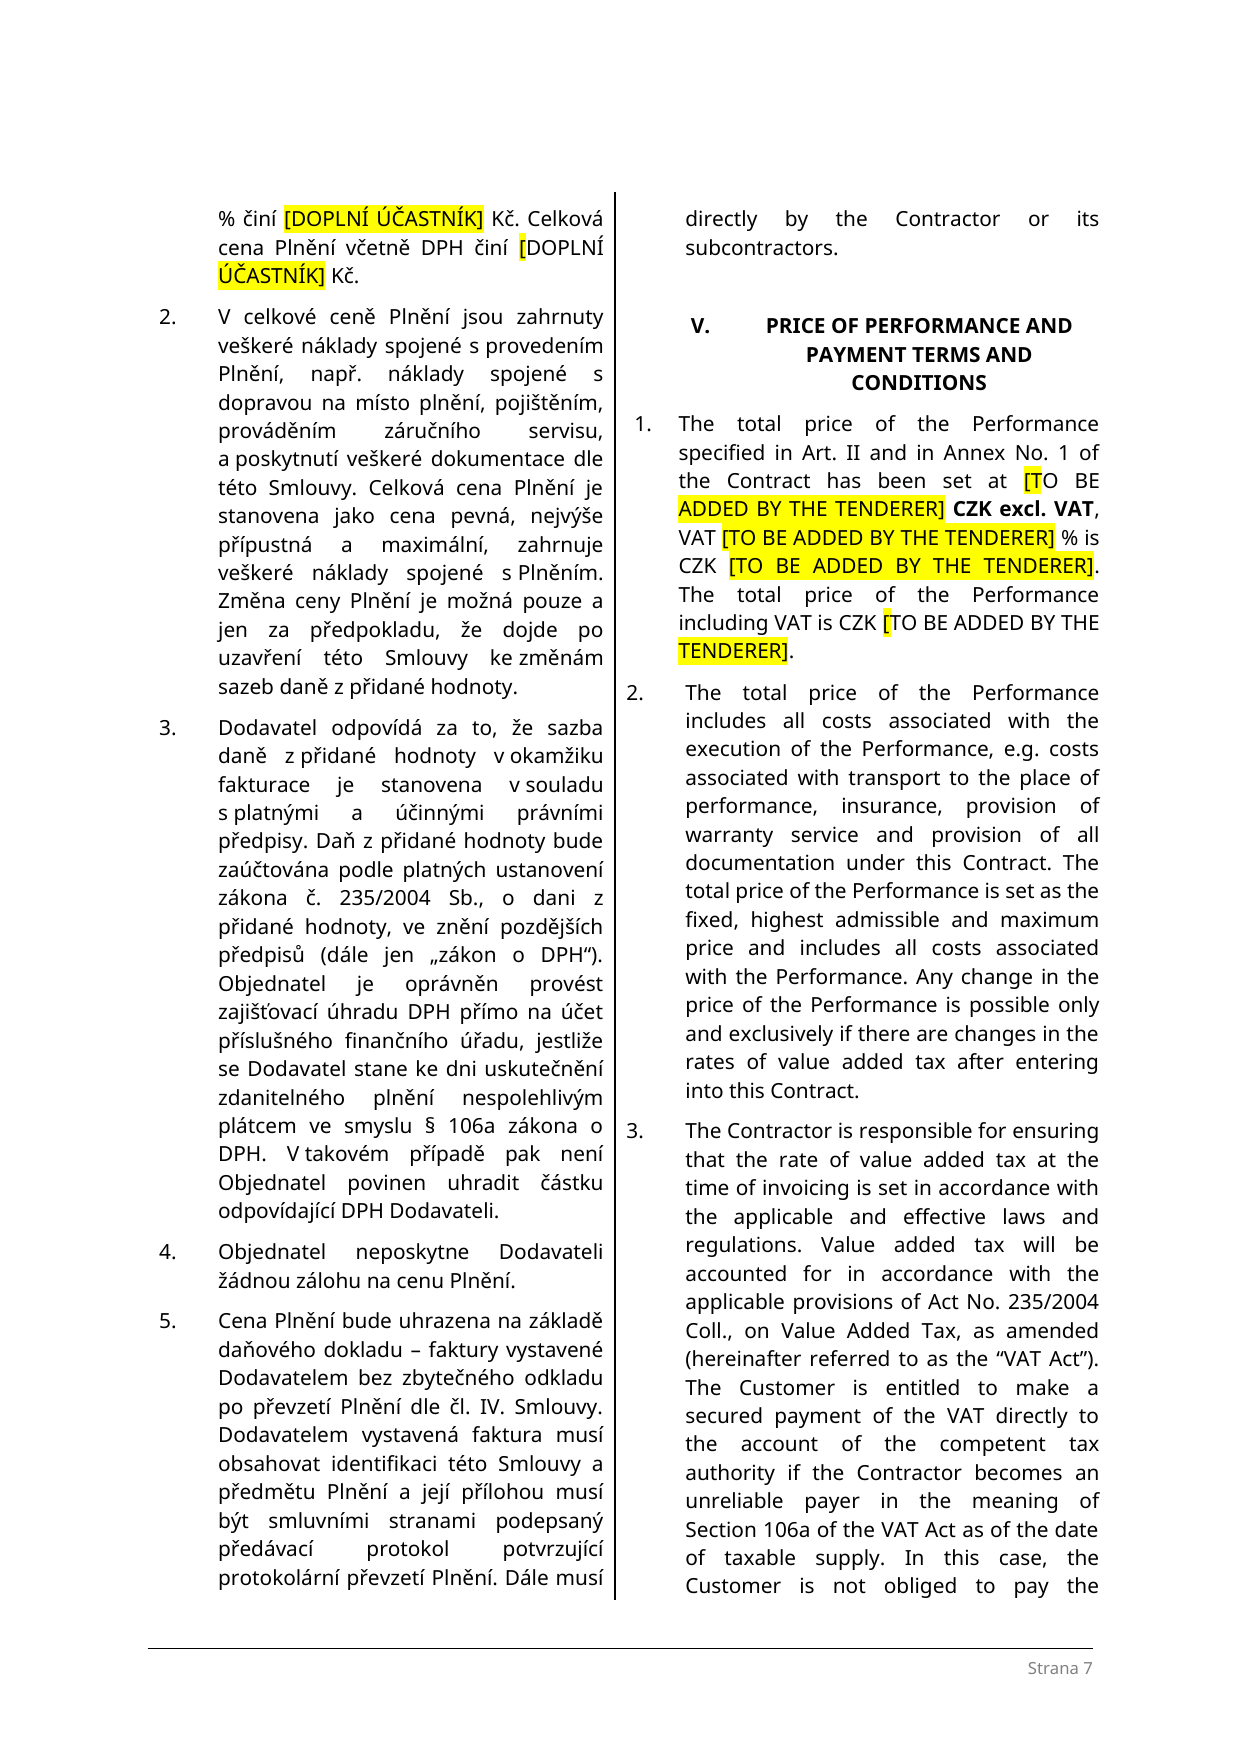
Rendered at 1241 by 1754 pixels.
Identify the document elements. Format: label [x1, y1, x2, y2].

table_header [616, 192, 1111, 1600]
table_header [148, 192, 614, 1600]
